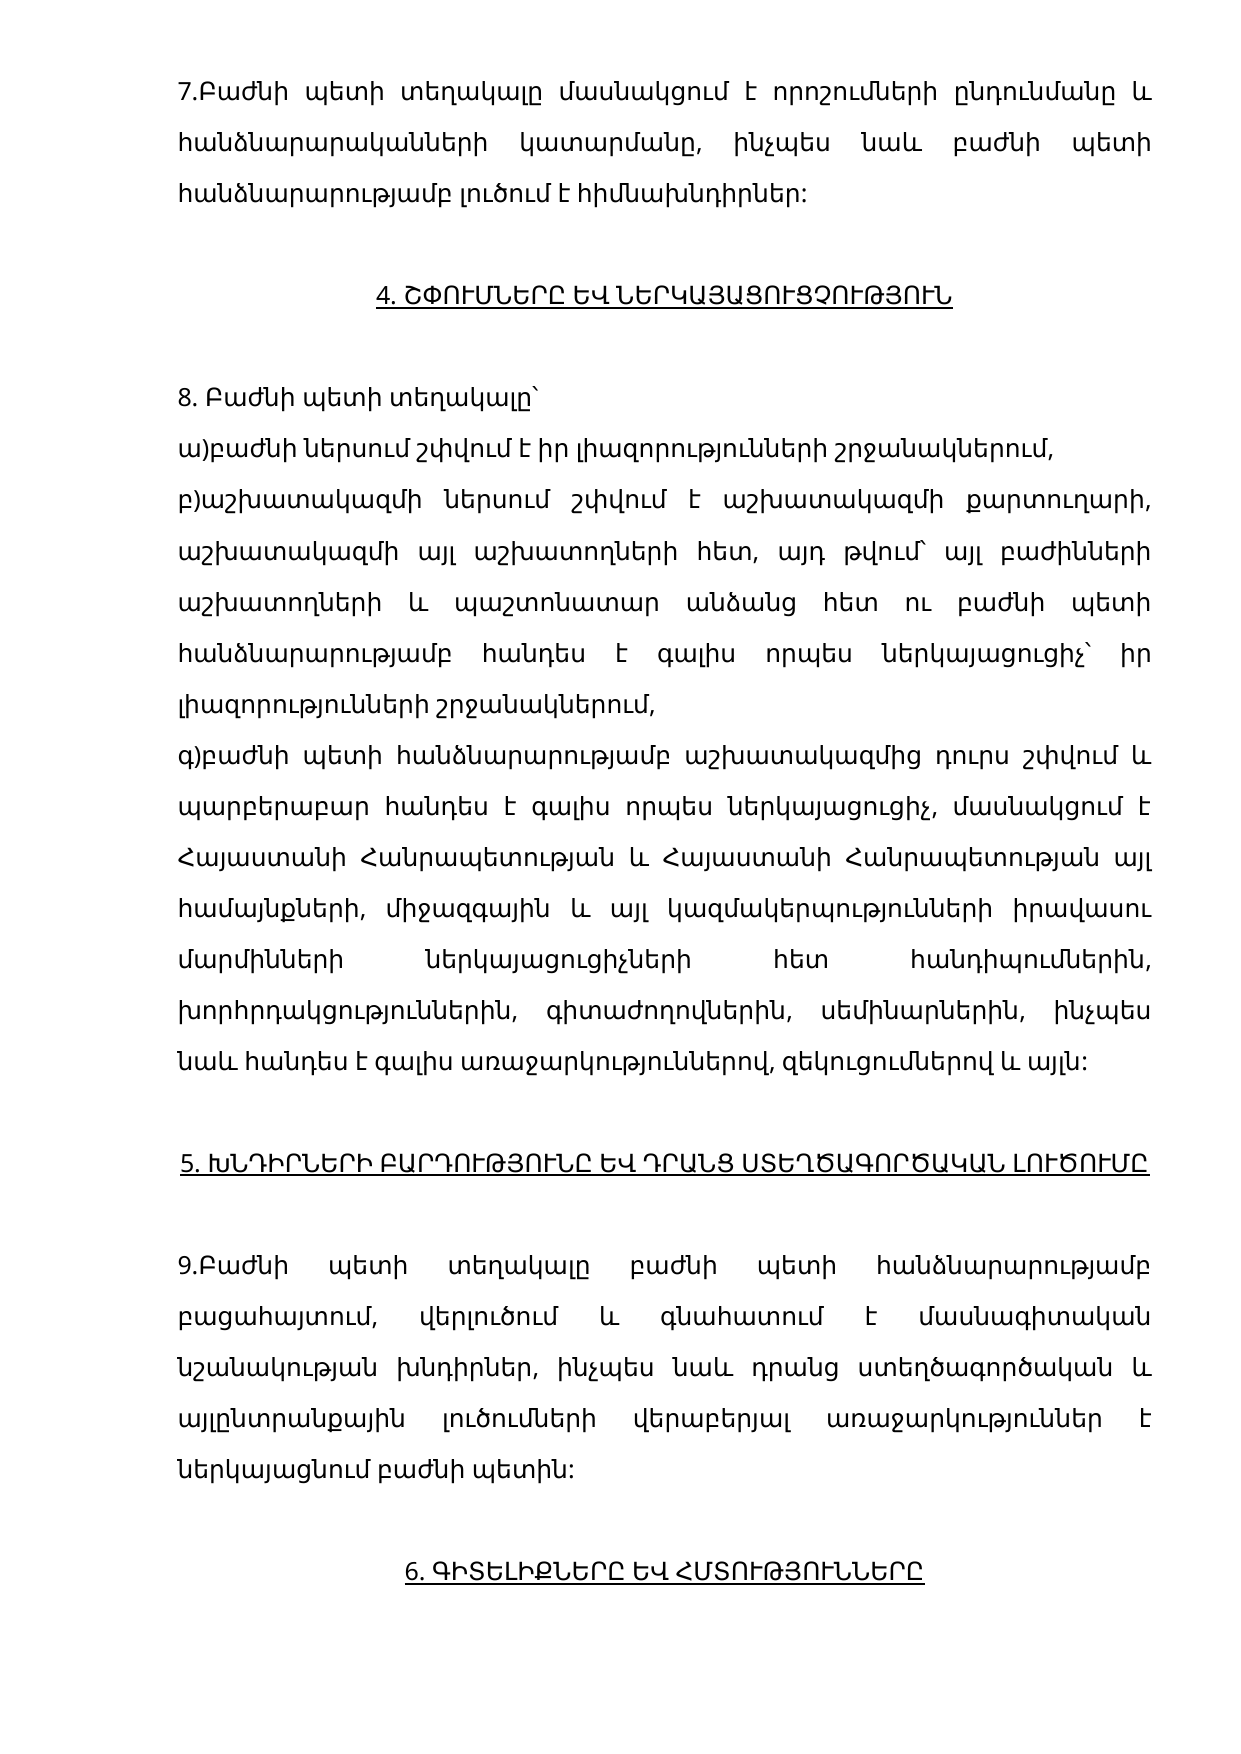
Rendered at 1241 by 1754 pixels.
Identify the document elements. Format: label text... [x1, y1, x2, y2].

text 8. Բաժնի պետի տեղակալը՝ [177, 380, 1152, 414]
text 9.Բաժնի պետի տեղակալը բաժնի պետի հանձնարարությամբ բացահայտում, վերլուծում և գնահատում է մասնագիտական նշանակության խնդիրներ, ինչպես նաև դրանց ստեղծագործական և այլընտրանքային լուծումների վերաբերյալ առաջարկություններ է ներկայացնում բաժնի պետին: [177, 1248, 1152, 1486]
text 5. ԽՆԴԻՐՆԵՐԻ ԲԱՐԴՈՒԹՅՈՒՆԸ ԵՎ ԴՐԱՆՑ ՍՏԵՂԾԱԳՈՐԾԱԿԱՆ ԼՈՒԾՈՒՄԸ [177, 1146, 1152, 1180]
text ա)բաժնի ներսում շփվում է իր լիազորությունների շրջանակներում, [177, 431, 1152, 465]
text 7.Բաժնի պետի տեղակալը մասնակցում է որոշումների ընդունմանը և հանձնարարականների կատարմանը, ինչպես նաև բաժնի պետի հանձնարարությամբ լուծում է հիմնախնդիրներ: [177, 74, 1152, 210]
text բ)աշխատակազմի ներսում շփվում է աշխատակազմի քարտուղարի, աշխատակազմի այլ աշխատողների հետ, այդ թվում՝ այլ բաժինների աշխատողների և պաշտոնատար անձանց հետ ու բաժնի պետի հանձնարարությամբ հանդես է գալիս որպես ներկայացուցիչ՝ իր լիազորությունների շրջանակներում, [177, 482, 1152, 720]
text 6. ԳԻՏԵԼԻՔՆԵՐԸ ԵՎ ՀՄՏՈՒԹՅՈՒՆՆԵՐԸ [177, 1554, 1152, 1588]
text 4. ՇՓՈՒՄՆԵՐԸ ԵՎ ՆԵՐԿԱՅԱՑՈՒՑՉՈՒԹՅՈՒՆ [177, 278, 1152, 312]
text գ)բաժնի պետի հանձնարարությամբ աշխատակազմից դուրս շփվում և պարբերաբար հանդես է գալիս որպես ներկայացուցիչ, մասնակցում է Հայաստանի Հանրապետության և Հայաստանի Հանրապետության այլ համայնքների, միջազգային և այլ կազմակերպությունների իրավասու մարմինների ներկայացուցիչների հետ հանդիպումներին, խորհրդակցություններին, գիտաժողովներին, սեմինարներին, ինչպես նաև հանդես է գալիս առաջարկություններով, զեկուցումներով և այլն: [177, 737, 1152, 1078]
